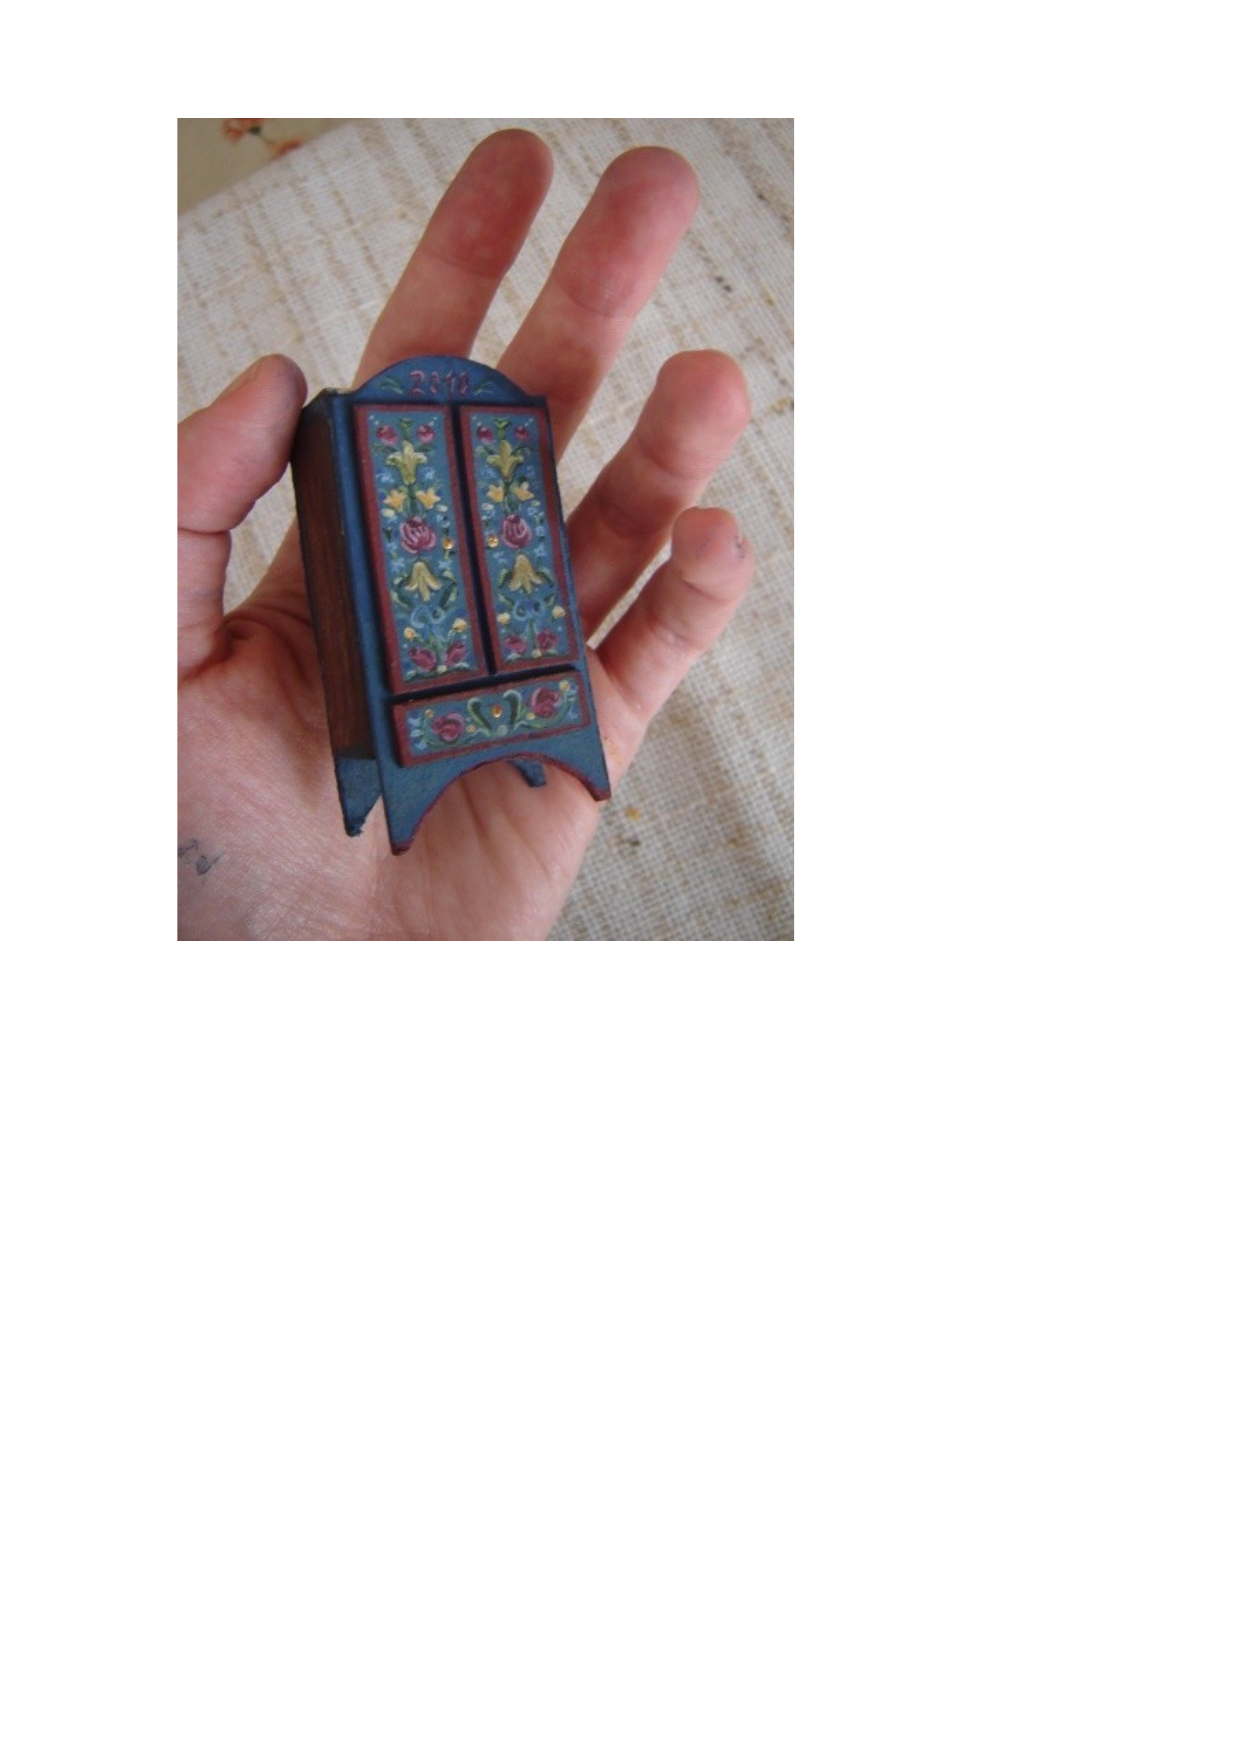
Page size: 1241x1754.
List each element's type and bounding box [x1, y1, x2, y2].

picture [177, 118, 795, 941]
